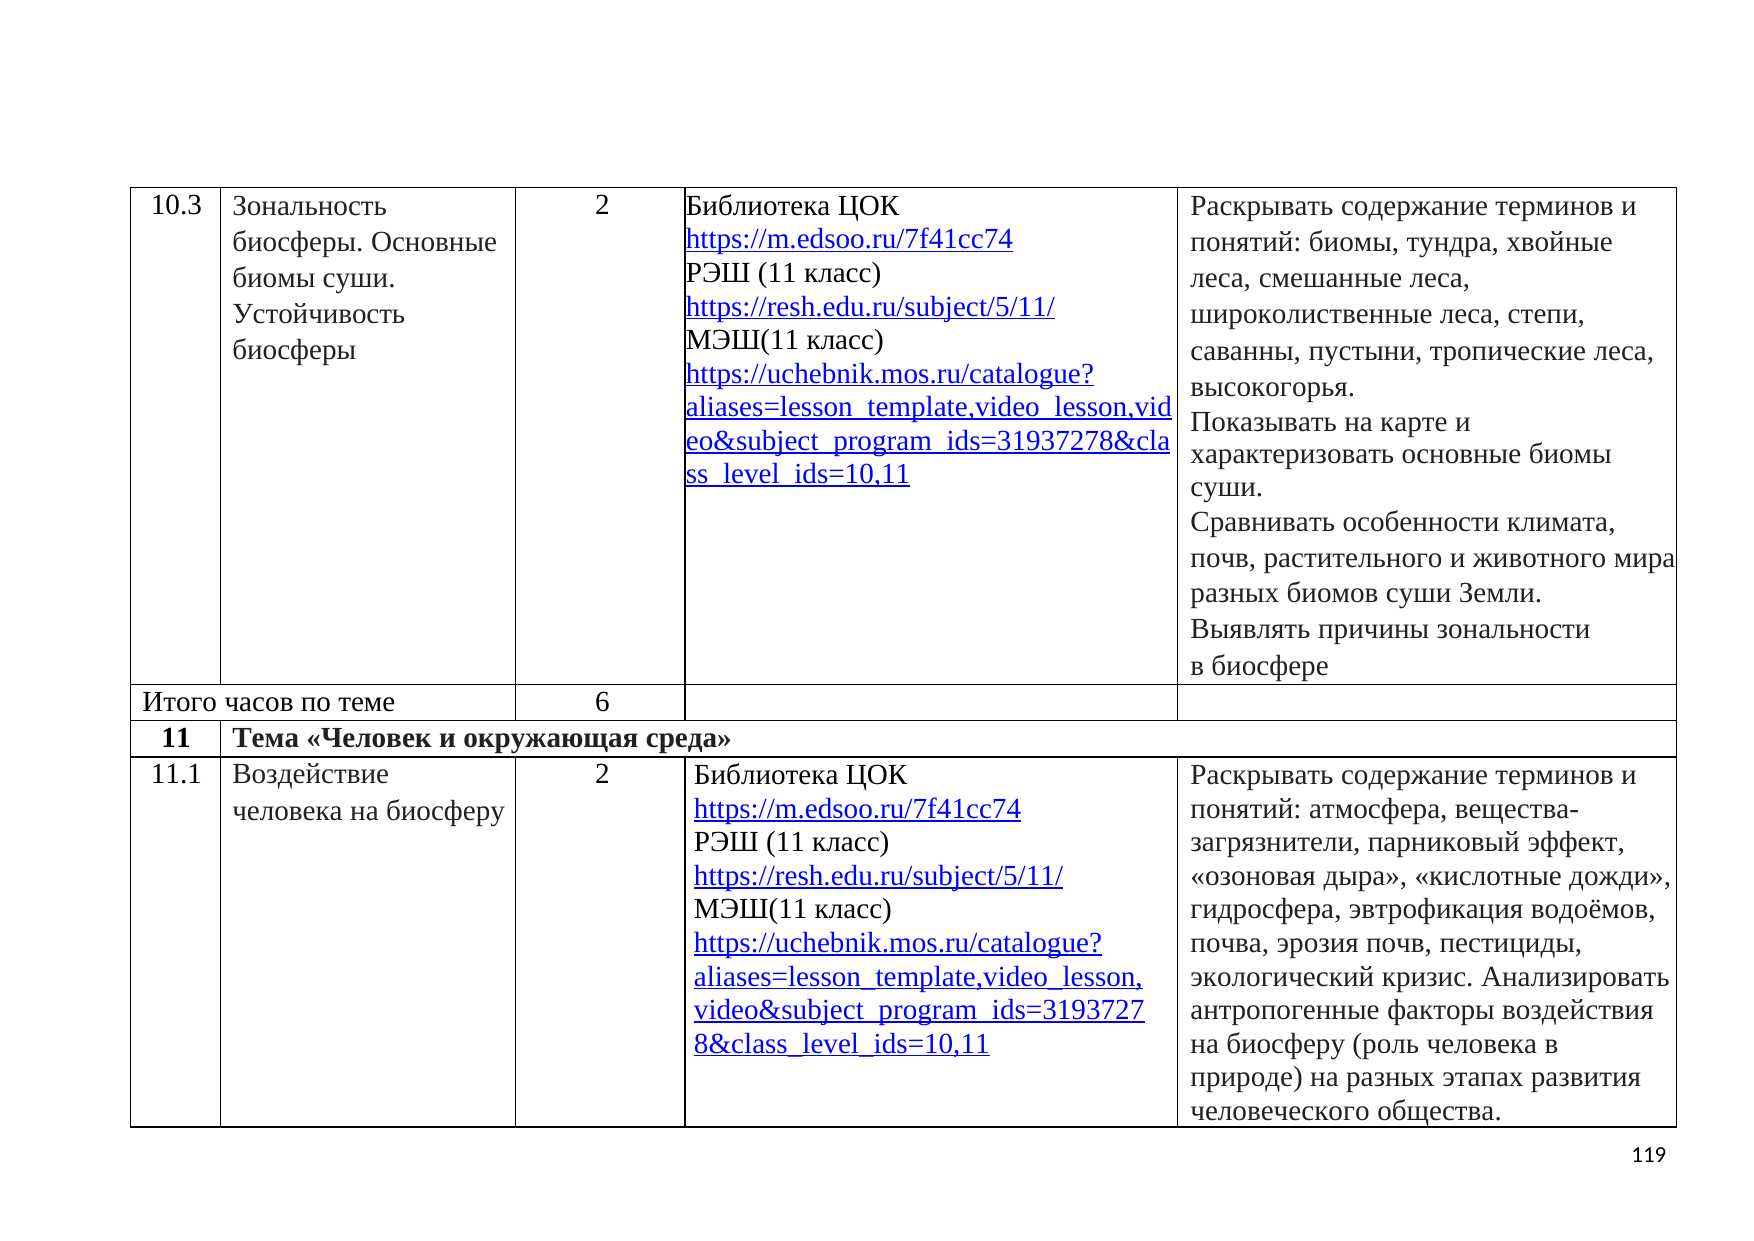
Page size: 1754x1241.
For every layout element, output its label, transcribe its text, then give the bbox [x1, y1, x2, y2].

table_header 10.3 [131, 188, 220, 684]
table_header Раскрывать содержание терминов и понятий: биомы, тундра, хвойные леса, смешанные леса, широколиственные леса, степи, саванны, пустыни, тропические леса, высокогорья. Показывать на карте и характеризовать основные биомы суши. Сравнивать особенности климата, почв, растительного и животного мира разных биомов суши Земли. Выявлять причины зональности в биосфере [1178, 188, 1676, 684]
table_cell Итого часов по теме [131, 685, 515, 720]
table_cell 11.1 [131, 758, 220, 1126]
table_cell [1178, 758, 1676, 1126]
table_cell 6 [516, 685, 684, 720]
table_header Зональность биосферы. Основные биомы суши. Устойчивость биосферы [221, 188, 515, 684]
table_header 2 [516, 188, 684, 684]
table_cell [686, 685, 1177, 720]
table_cell [1178, 685, 1676, 720]
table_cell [686, 758, 1177, 1126]
table_cell Тема «Человек и окружающая среда» [221, 721, 1676, 756]
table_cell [221, 758, 515, 1126]
table_header Библиотека ЦОК https://m.edsoo.ru/7f41cc74 РЭШ (11 класс) https://resh.edu.ru/subject/5/11/ МЭШ(11 класс) https://uchebnik.mos.ru/catalogue?aliases=lesson_template,video_lesson,video&subject_program_ids=31937278&class_level_ids=10,11 [686, 188, 1177, 684]
table_cell 2 [516, 758, 684, 1126]
table_cell 11 [131, 721, 220, 756]
